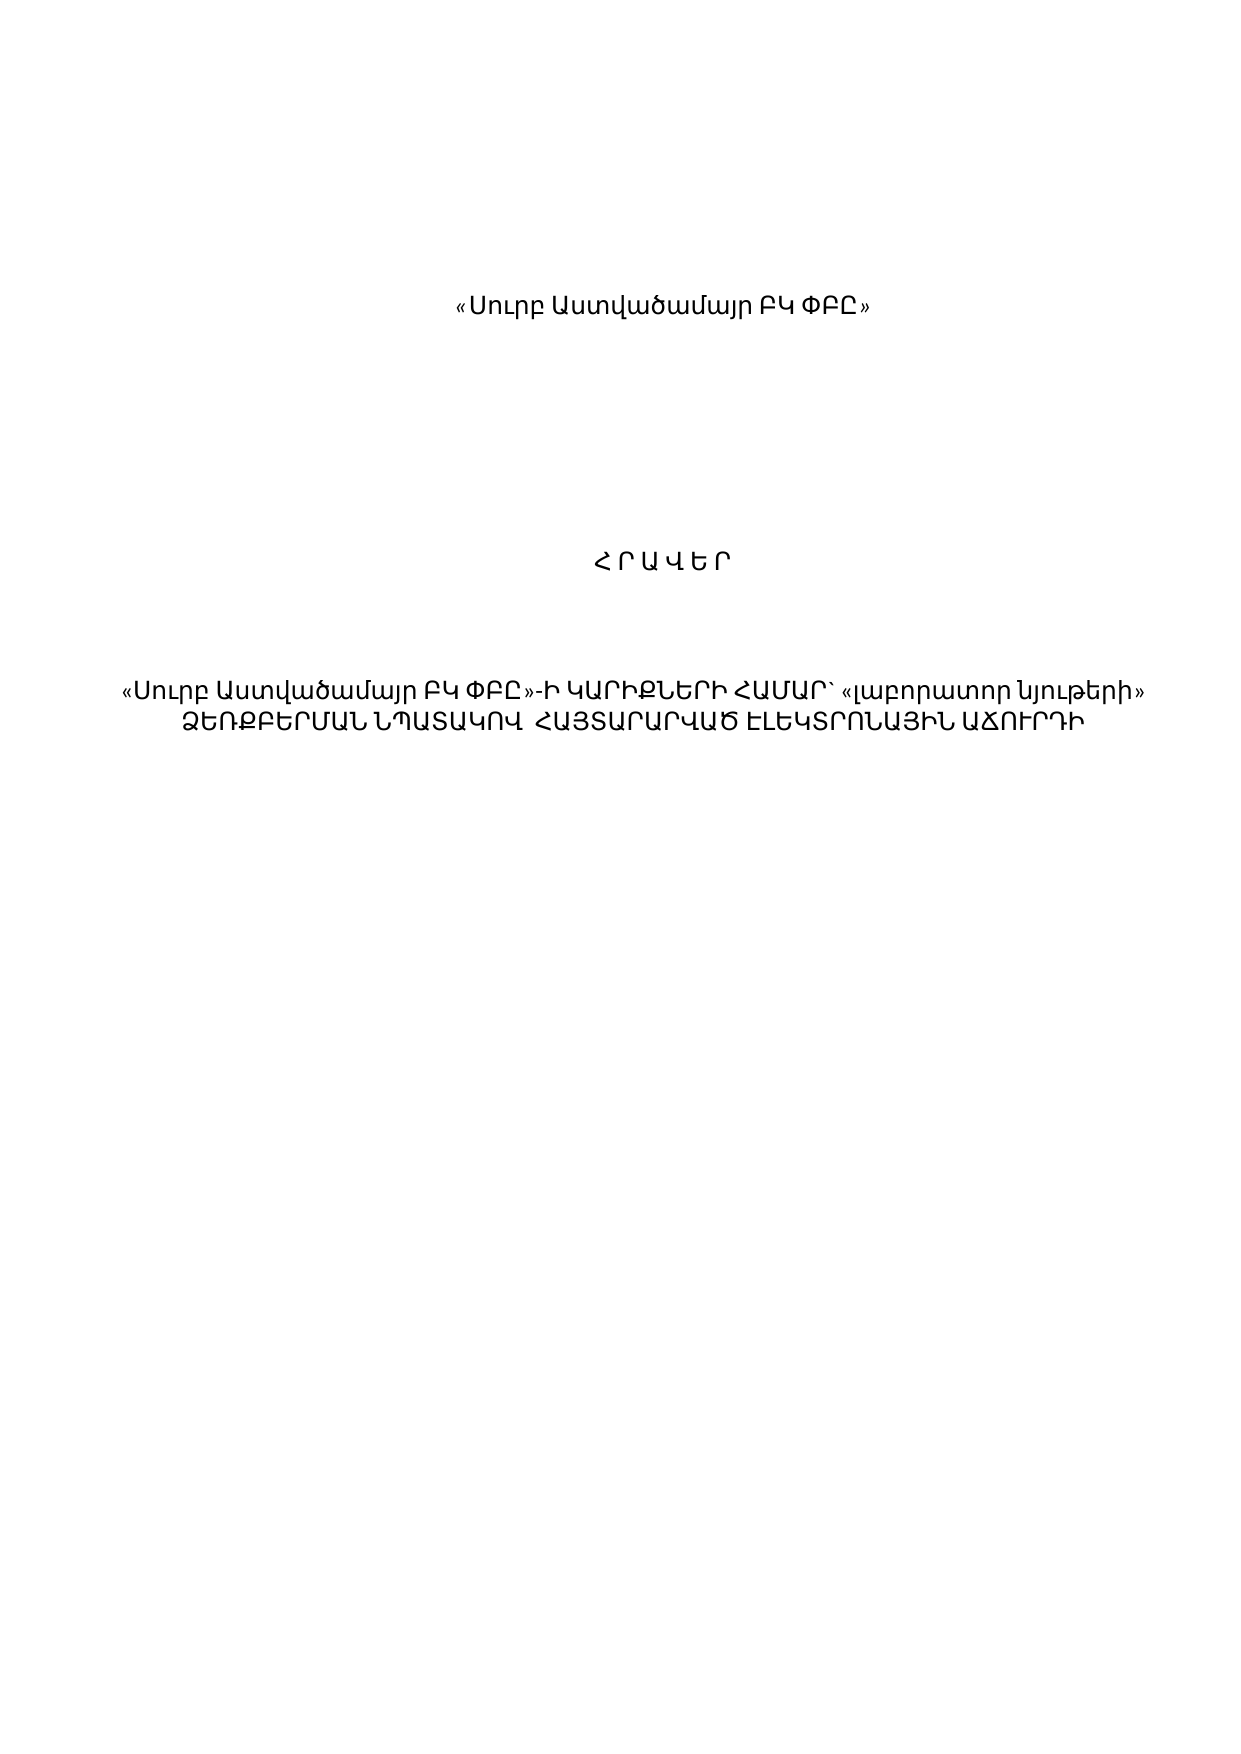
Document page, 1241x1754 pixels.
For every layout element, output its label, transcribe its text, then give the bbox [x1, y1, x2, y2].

text «Սուրբ Աստվածամայր ԲԿ ՓԲԸ»-Ի ԿԱՐԻՔՆԵՐԻ ՀԱՄԱՐ` «լաբորատոր նյութերի» ՁԵՌՔԲԵՐՄԱՆ ՆՊԱՏԱԿՈՎ ՀԱՅՏԱՐԱՐՎԱԾ ԷԼԵԿՏՐՈՆԱՅԻՆ ԱՃՈՒՐԴԻ [94, 676, 1172, 737]
text « Սուրբ Աստվածամայր ԲԿ ՓԲԸ» [94, 290, 1172, 321]
text Հ Ր Ա Վ Ե Ր [94, 546, 1172, 577]
